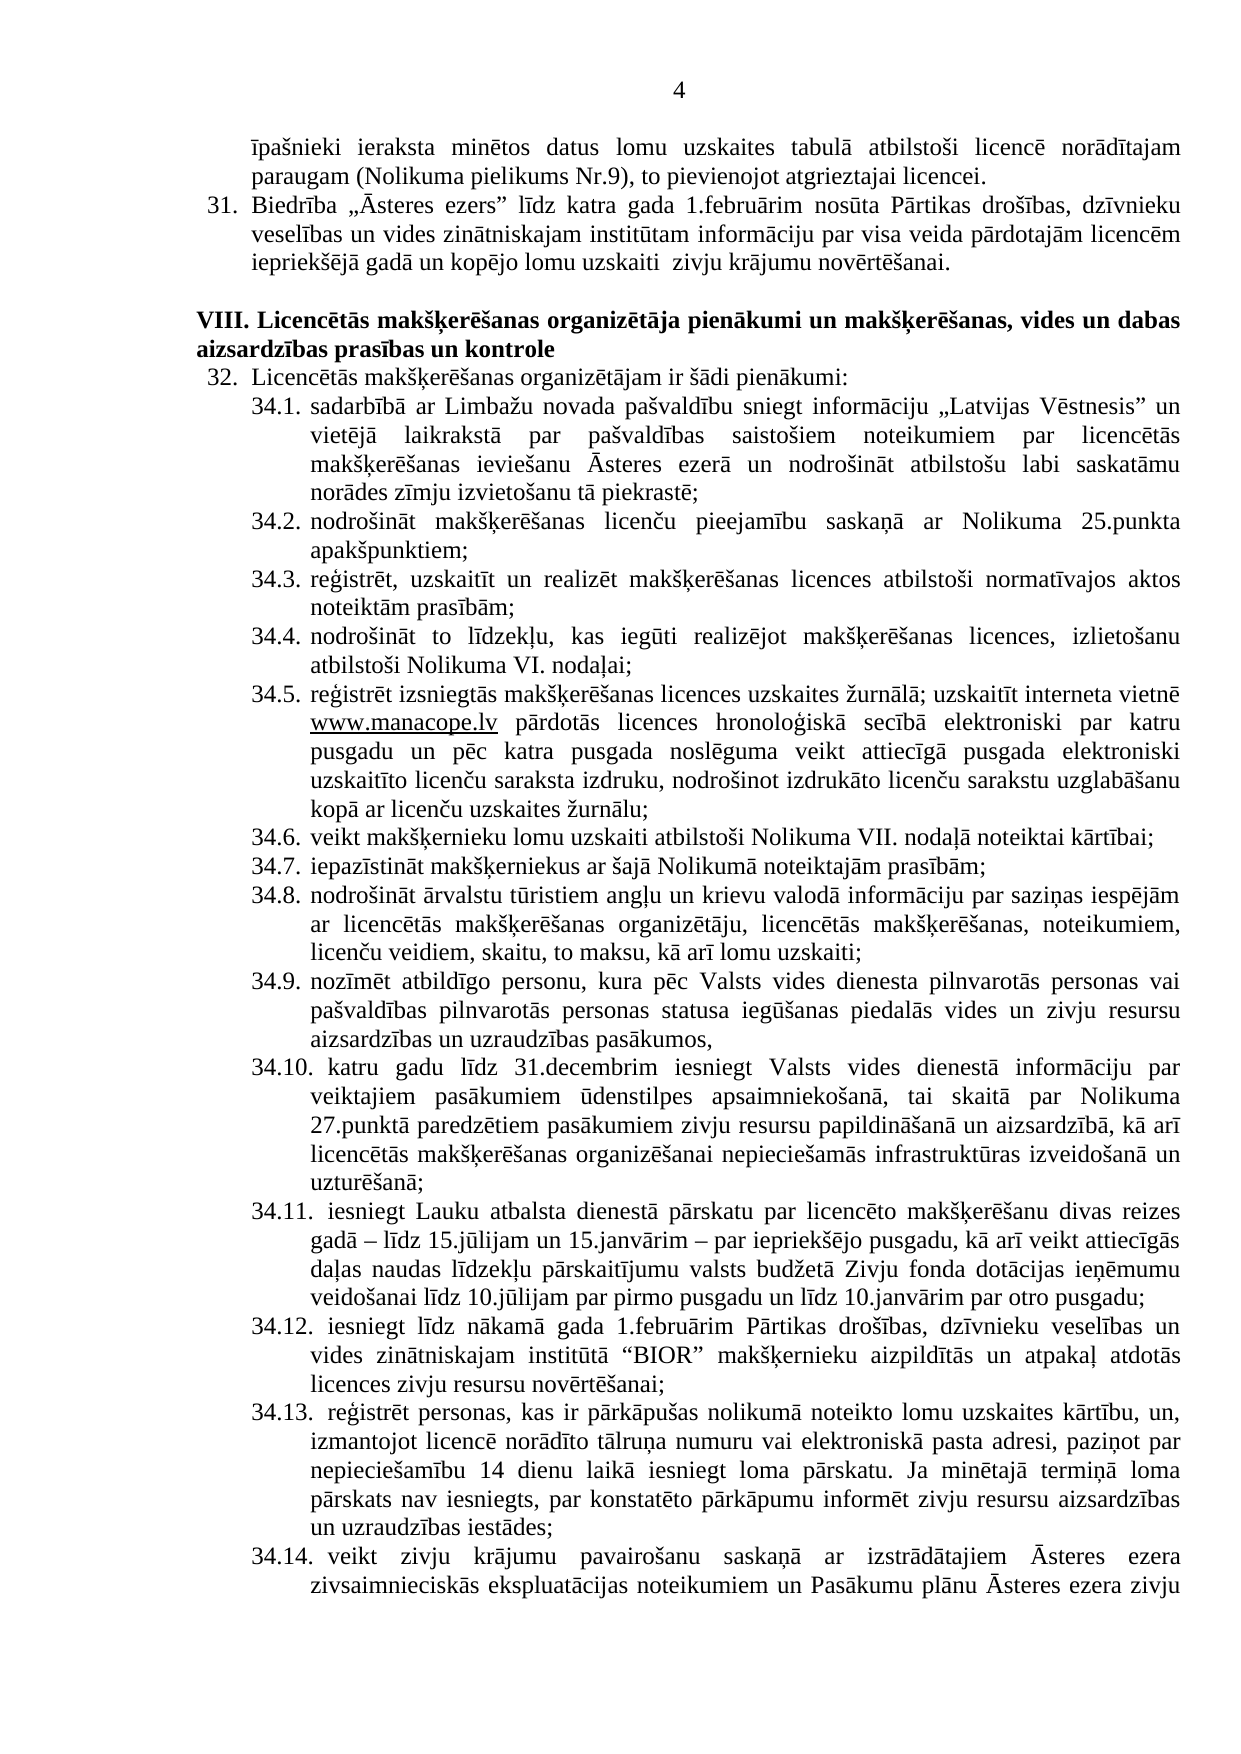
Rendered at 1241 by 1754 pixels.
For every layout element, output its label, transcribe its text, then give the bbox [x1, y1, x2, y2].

list reģistrēt izsniegtās makšķerēšanas licences uzskaites žurnālā; uzskaitīt interneta vietnē www.manacope.lv pārdotās licences hronoloģiskā secībā elektroniski par katru pusgadu un pēc katra pusgada noslēguma veikt attiecīgā pusgada elektroniski uzskaitīto licenču saraksta izdruku, nodrošinot izdrukāto licenču sarakstu uzglabāšanu kopā ar licenču uzskaites žurnālu; [251, 679, 1181, 822]
list reģistrēt, uzskaitīt un realizēt makšķerēšanas licences atbilstoši normatīvajos aktos noteiktām prasībām; [251, 564, 1181, 621]
list reģistrēt personas, kas ir pārkāpušas nolikumā noteikto lomu uzskaites kārtību, un, izmantojot licencē norādīto tālruņa numuru vai elektroniskā pasta adresi, paziņot par nepieciešamību 14 dienu laikā iesniegt loma pārskatu. Ja minētajā termiņā loma pārskats nav iesniegts, par konstatēto pārkāpumu informēt zivju resursu aizsardzības un uzraudzības iestādes; [251, 1397, 1181, 1541]
list veikt makšķernieku lomu uzskaiti atbilstoši Nolikuma VII. nodaļā noteiktai kārtībai; [251, 822, 1181, 851]
list iepazīstināt makšķerniekus ar šajā Nolikumā noteiktajām prasībām; [251, 851, 1181, 880]
list iesniegt līdz nākamā gada 1.februārim Pārtikas drošības, dzīvnieku veselības un vides zinātniskajam institūtā “BIOR” makšķernieku aizpildītās un atpakaļ atdotās licences zivju resursu novērtēšanai; [251, 1311, 1181, 1397]
list Licencētās makšķerēšanas organizētājam ir šādi pienākumi: [207, 362, 1181, 391]
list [251, 1541, 1181, 1599]
text VIII. Licencētās makšķerēšanas organizētāja pienākumi un makšķerēšanas, vides un dabas aizsardzības prasības un kontrole [196, 305, 1181, 362]
list katru gadu līdz 31.decembrim iesniegt Valsts vides dienestā informāciju par veiktajiem pasākumiem ūdenstilpes apsaimniekošanā, tai skaitā par Nolikuma 27.punktā paredzētiem pasākumiem zivju resursu papildināšanā un aizsardzībā, kā arī licencētās makšķerēšanas organizēšanai nepieciešamās infrastruktūras izveidošanā un uzturēšanā; [251, 1052, 1181, 1196]
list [207, 132, 1181, 190]
list nodrošināt ārvalstu tūristiem angļu un krievu valodā informāciju par saziņas iespējām ar licencētās makšķerēšanas organizētāju, licencētās makšķerēšanas, noteikumiem, licenču veidiem, skaitu, to maksu, kā arī lomu uzskaiti; [251, 880, 1181, 966]
list nodrošināt to līdzekļu, kas iegūti realizējot makšķerēšanas licences, izlietošanu atbilstoši Nolikuma VI. nodaļai; [251, 621, 1181, 679]
list nozīmēt atbildīgo personu, kura pēc Valsts vides dienesta pilnvarotās personas vai pašvaldības pilnvarotās personas statusa iegūšanas piedalās vides un zivju resursu aizsardzības un uzraudzības pasākumos, [251, 966, 1181, 1052]
list iesniegt Lauku atbalsta dienestā pārskatu par licencēto makšķerēšanu divas reizes gadā – līdz 15.jūlijam un 15.janvārim – par iepriekšējo pusgadu, kā arī veikt attiecīgās daļas naudas līdzekļu pārskaitījumu valsts budžetā Zivju fonda dotācijas ieņēmumu veidošanai līdz 10.jūlijam par pirmo pusgadu un līdz 10.janvārim par otro pusgadu; [251, 1196, 1181, 1311]
list Biedrība „Āsteres ezers” līdz katra gada 1.februārim nosūta Pārtikas drošības, dzīvnieku veselības un vides zinātniskajam institūtam informāciju par visa veida pārdotajām licencēm iepriekšējā gadā un kopējo lomu uzskaiti zivju krājumu novērtēšanai. [207, 190, 1181, 276]
list nodrošināt makšķerēšanas licenču pieejamību saskaņā ar Nolikuma 25.punkta apakšpunktiem; [251, 506, 1181, 564]
list sadarbībā ar Limbažu novada pašvaldību sniegt informāciju „Latvijas Vēstnesis” un vietējā laikrakstā par pašvaldības saistošiem noteikumiem par licencētās makšķerēšanas ieviešanu Āsteres ezerā un nodrošināt atbilstošu labi saskatāmu norādes zīmju izvietošanu tā piekrastē; [251, 391, 1181, 506]
